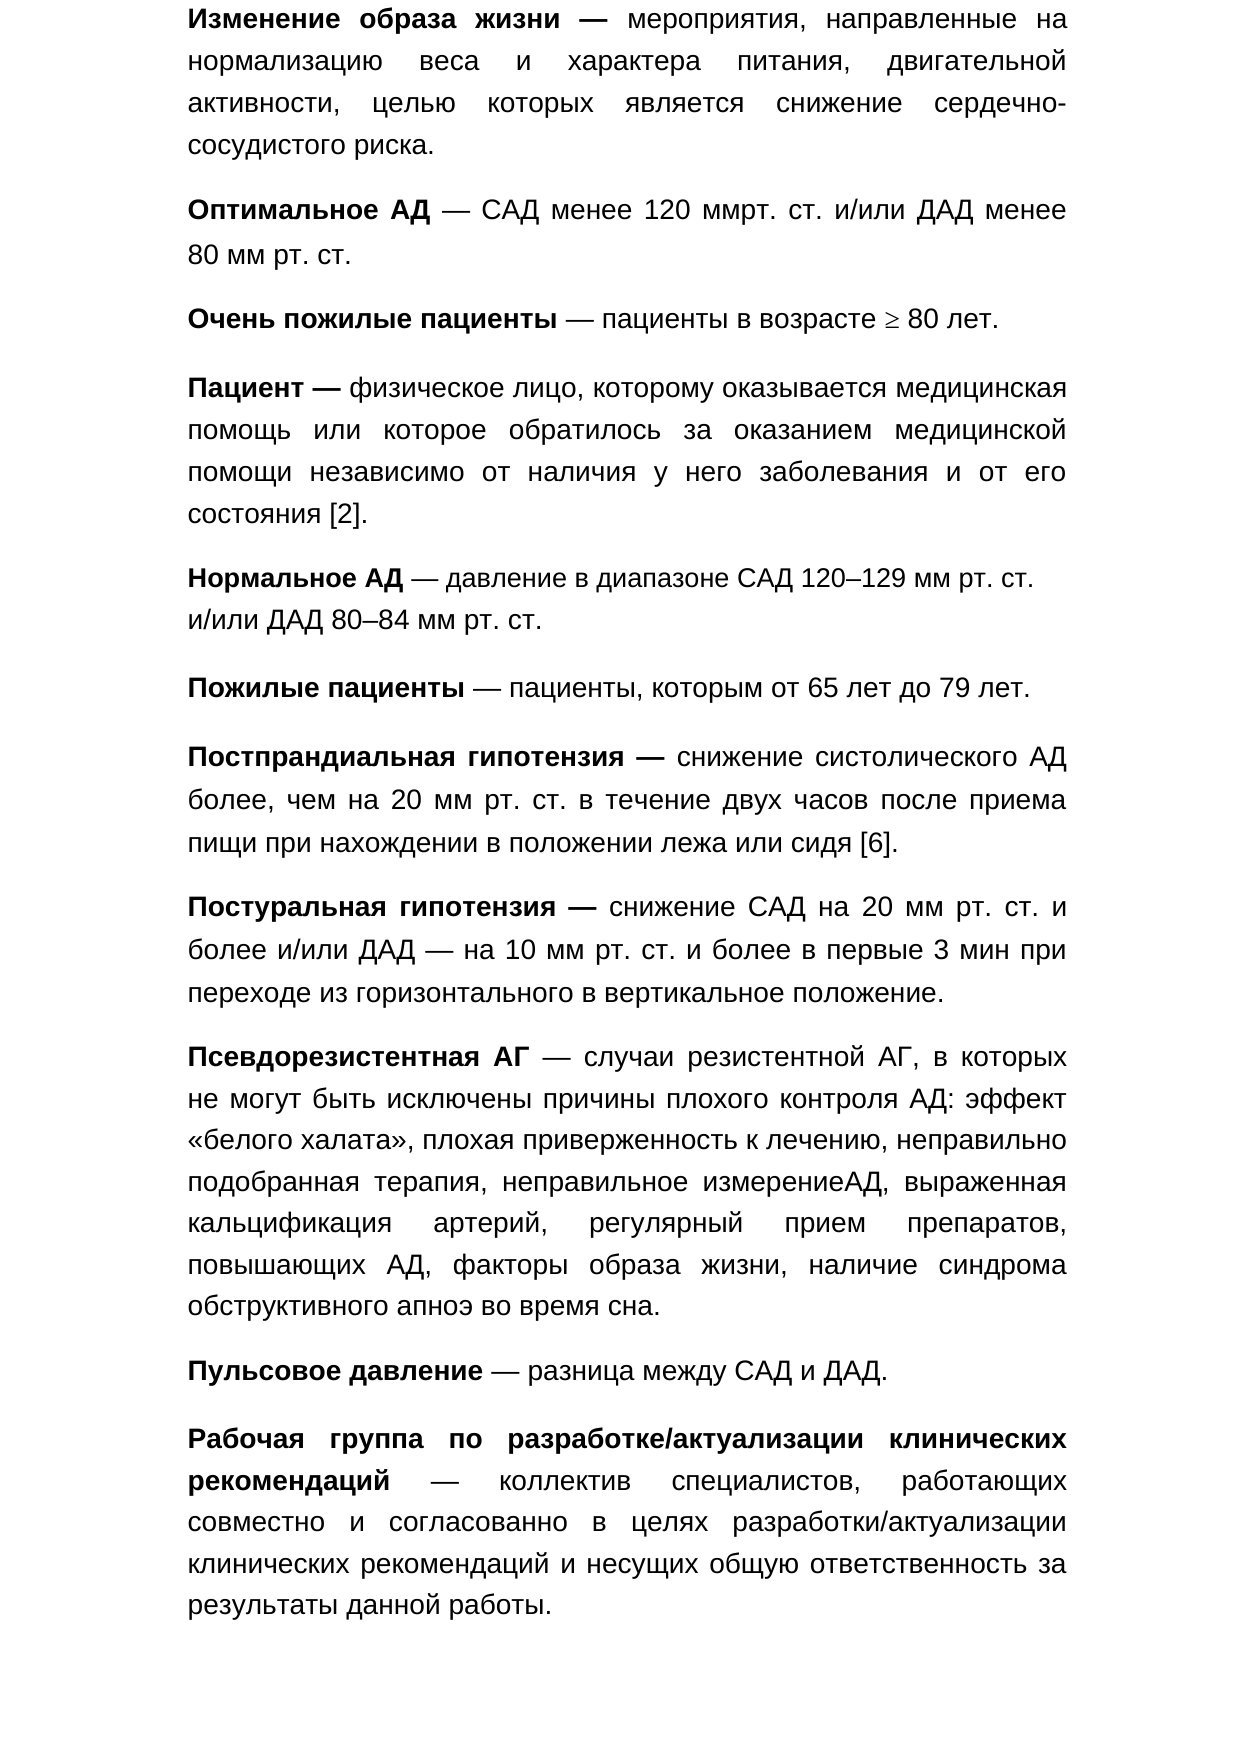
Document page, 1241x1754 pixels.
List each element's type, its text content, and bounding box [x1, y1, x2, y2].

text и/или ДАД 80–84 мм рт. ст. [187, 603, 1090, 635]
text Рабочая группа по разработке/актуализации клинических рекомендаций — коллектив специалистов, работающих совместно и согласованно в целях разработки/актуализации клинических рекомендаций и несущих общую ответственность за результаты данной работы. [187, 1422, 1067, 1621]
text Псевдорезистентная АГ — случаи резистентной АГ, в которых не могут быть исключены причины плохого контроля АД: эффект «белого халата», плохая приверженность к лечению, неправильно подобранная терапия, неправильное измерениеАД, выраженная кальцификация артерий, регулярный прием препаратов, повышающих АД, факторы образа жизни, наличие синдрома обструктивного апноэ во время сна. [187, 1040, 1067, 1321]
text Постуральная гипотензия — снижение САД на 20 мм рт. ст. и более и/или ДАД — на 10 мм рт. ст. и более в первые 3 мин при переходе из горизонтального в вертикальное положение. [187, 890, 1067, 1008]
text Постпрандиальная гипотензия — снижение систолического АД более, чем на 20 мм рт. ст. в течение двух часов после приема пищи при нахождении в положении лежа или сидя [6]. [187, 740, 1067, 858]
text Пожилые пациенты — пациенты, которым от 65 лет до 79 лет. [187, 671, 1090, 704]
text Оптимальное АД — САД менее 120 ммрт. ст. и/или ДАД менее 80 мм рт. ст. [187, 193, 1067, 270]
text Изменение образа жизни — мероприятия, направленные на нормализацию веса и характера питания, двигательной активности, целью которых является снижение сердечно-сосудистого риска. [187, 2, 1067, 161]
text Нормальное АД — давление в диапазоне САД 120–129 мм рт. ст. [187, 562, 1090, 593]
text Пациент — физическое лицо, которому оказывается медицинская помощь или которое обратилось за оказанием медицинской помощи независимо от наличия у него заболевания и от его состояния [2]. [187, 371, 1067, 530]
text Очень пожилые пациенты — пациенты в возрасте ≥ 80 лет. [187, 302, 1090, 335]
text Пульсовое давление — разница между САД и ДАД. [187, 1353, 1090, 1386]
